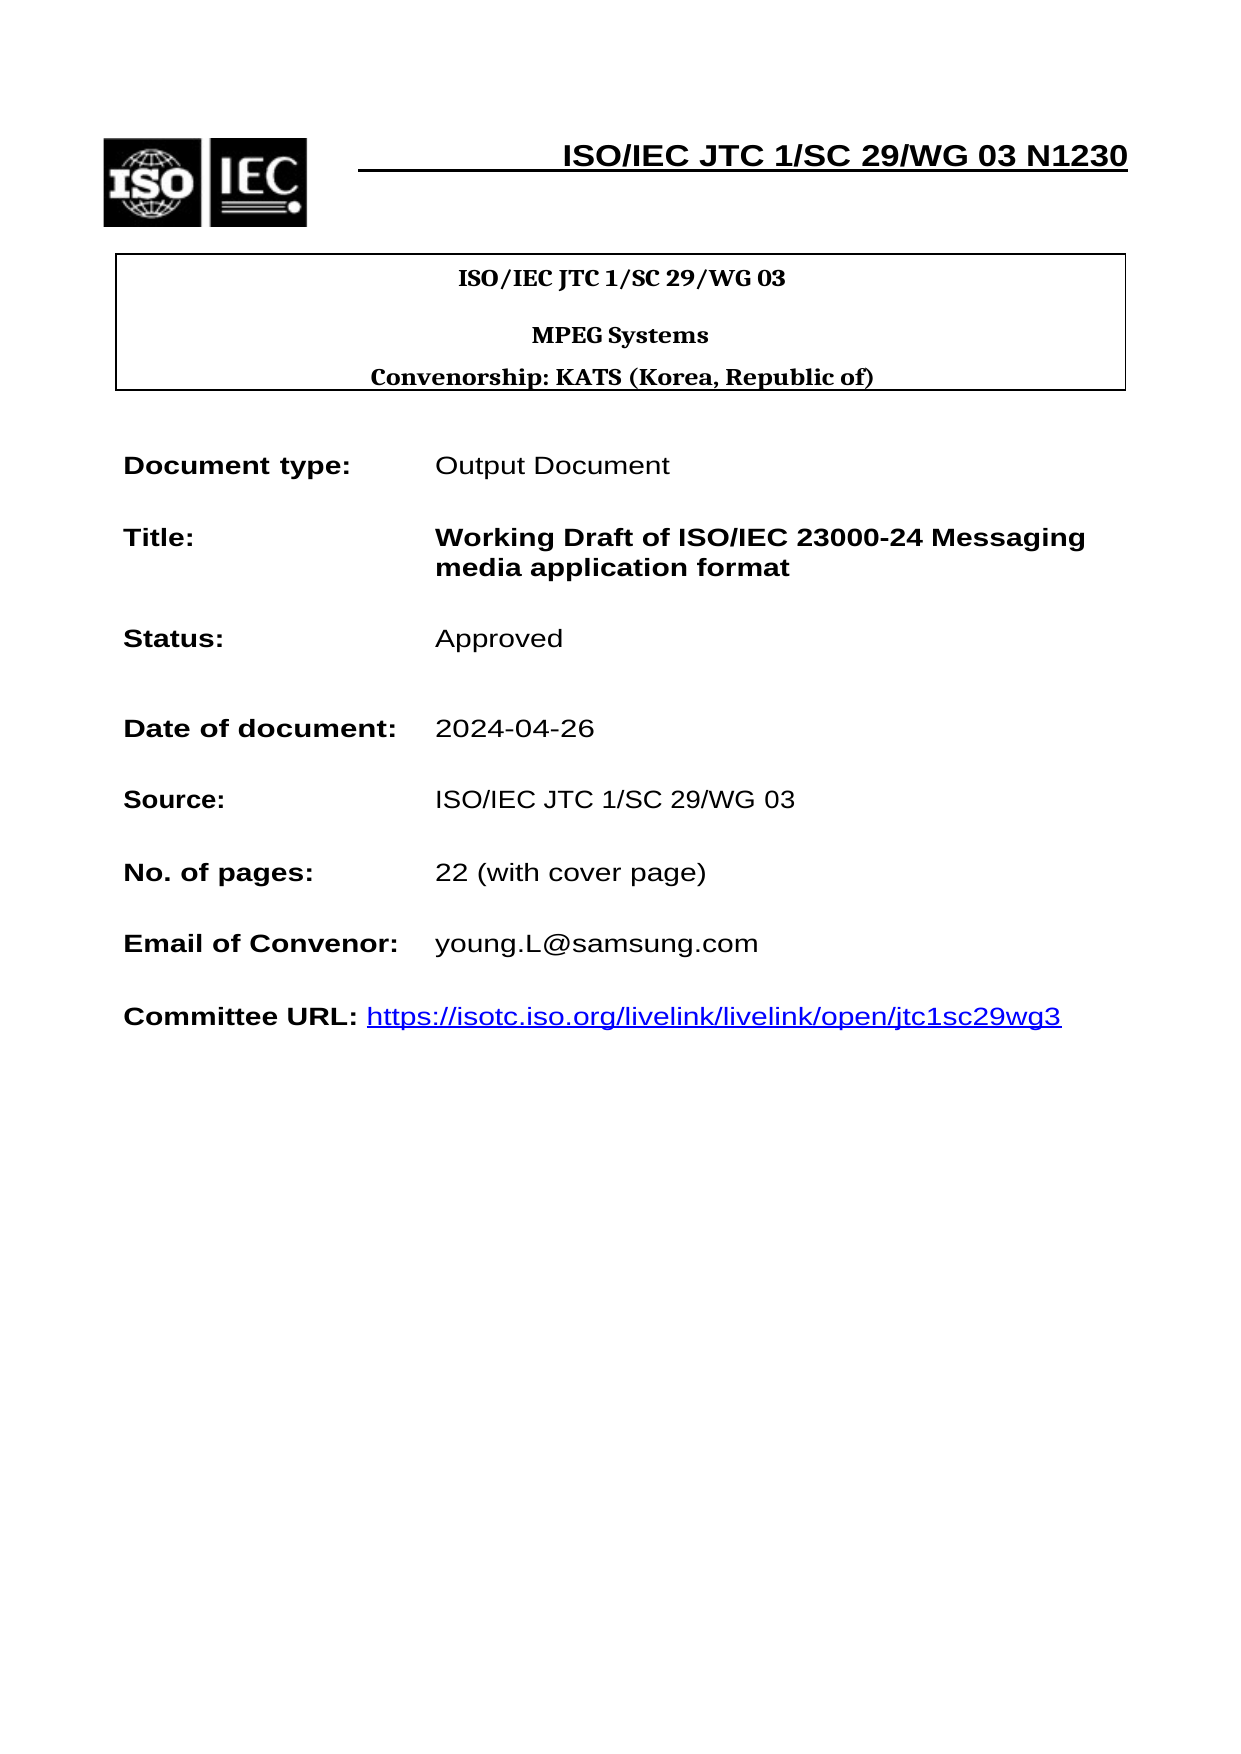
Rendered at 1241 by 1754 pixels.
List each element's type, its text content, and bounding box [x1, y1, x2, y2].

text Date of document: 2024-04-26 [123, 713, 1128, 742]
text ISO/IEC JTC 1/SC 29/WG 03 N1230 [308, 138, 1128, 173]
text Status: Approved [123, 624, 1106, 653]
text No. of pages: 11 (with cover page) [123, 857, 1128, 886]
text Document type: Output Document [123, 451, 1128, 479]
picture [103, 138, 308, 227]
text Email of Convenor: young.L@samsung.com [123, 929, 1128, 958]
text Committee URL: https://isotc.iso.org/livelink/livelink/open/jtc1sc29wg3 [123, 1001, 1128, 1030]
text Title: Working Draft of ISO/IEC 23000-24 Messaging media application format [123, 523, 1106, 582]
text Source: ISO/IEC JTC 1/SC 29/WG 03 [123, 786, 1128, 814]
